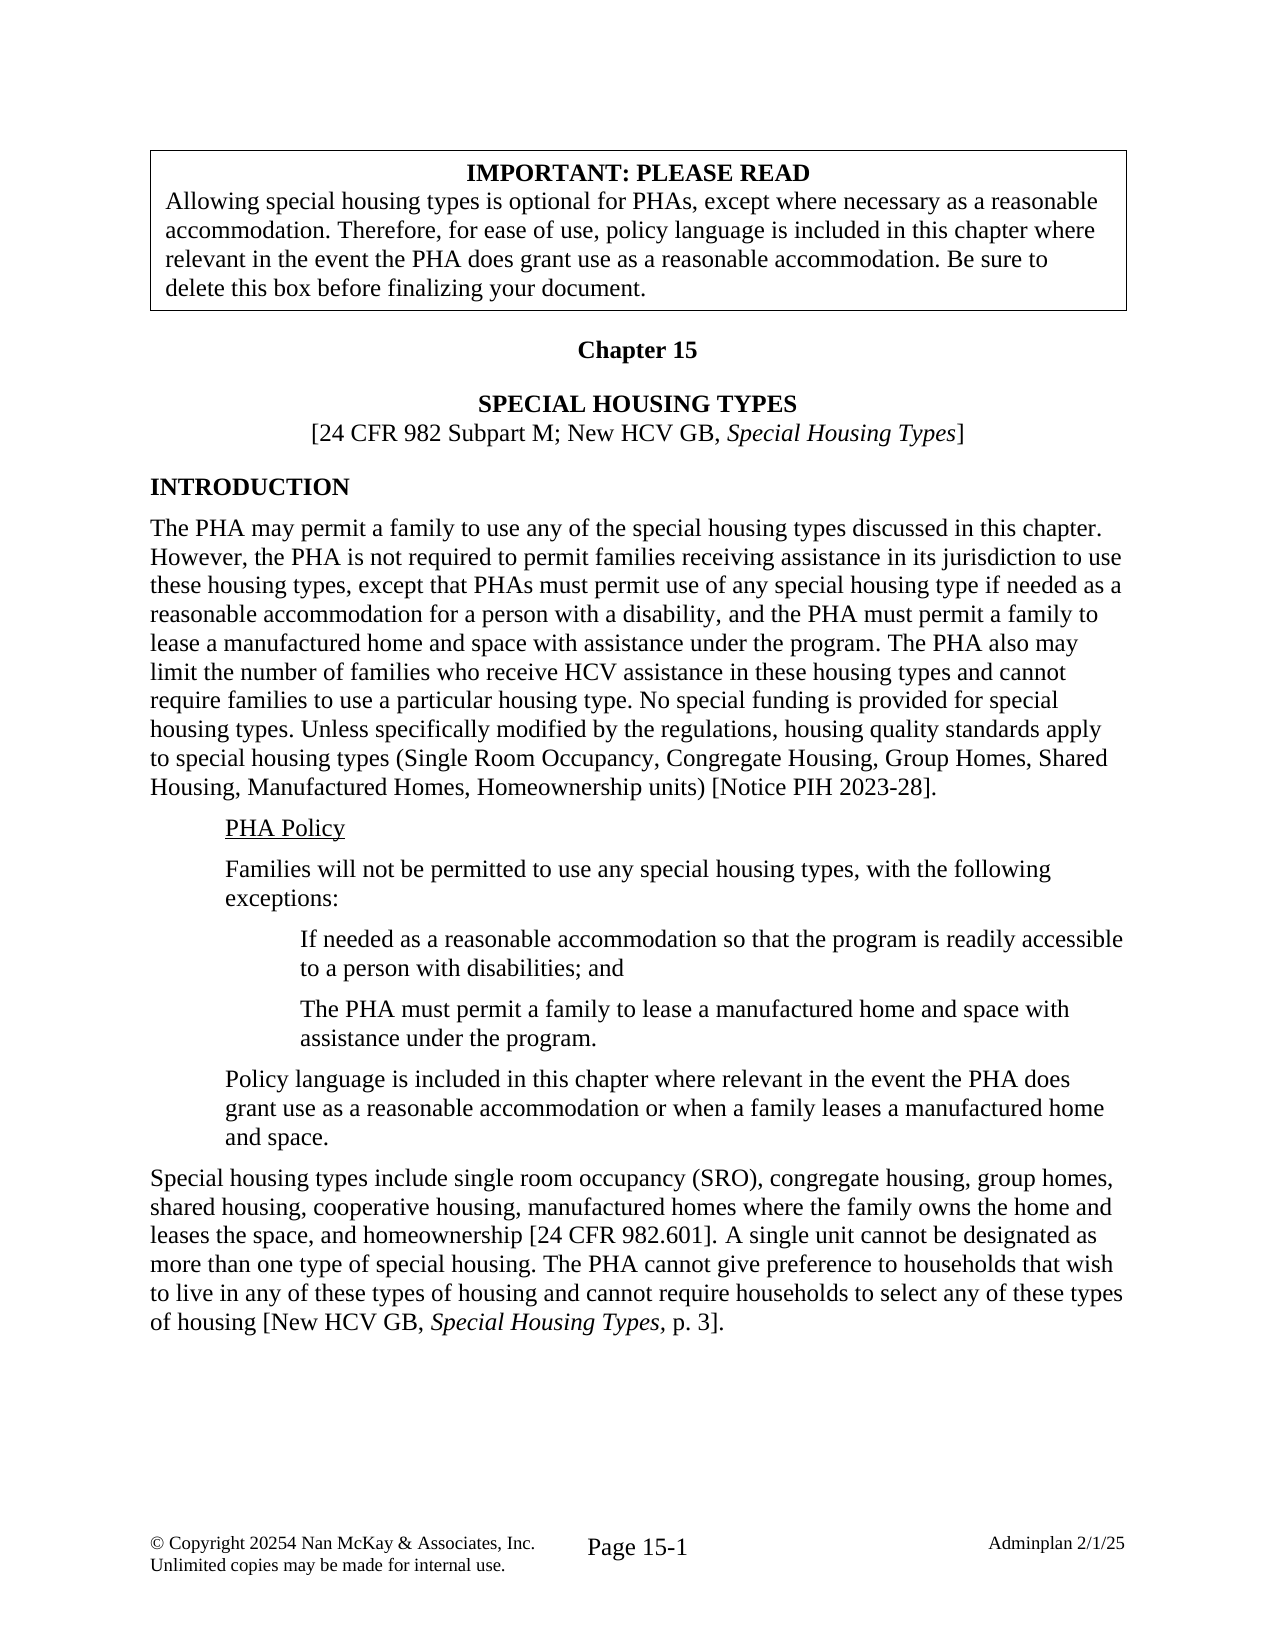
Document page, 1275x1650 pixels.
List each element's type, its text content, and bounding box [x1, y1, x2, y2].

text If needed as a reasonable accommodation so that the program is readily accessible to a person with disabilities; and [300, 924, 1125, 982]
text Special housing types include single room occupancy (SRO), congregate housing, group homes, shared housing, cooperative housing, manufactured homes where the family owns the home and leases the space, and homeownership [24 CFR 982.601]. A single unit cannot be designated as more than one type of special housing. The PHA cannot give preference to households that wish to live in any of these types of housing and cannot require households to select any of these types of housing [New HCV GB, Special Housing Types, p. 3]. [150, 1163, 1125, 1335]
text SPECIAL HOUSING TYPES [150, 389, 1125, 418]
text INTRODUCTION [150, 472, 1125, 500]
text PHA Policy [225, 813, 1125, 842]
text [24 CFR 982 Subpart M; New HCV GB, Special Housing Types] [150, 418, 1125, 447]
text The PHA must permit a family to lease a manufactured home and space with assistance under the program. [300, 994, 1125, 1052]
text Policy language is included in this chapter where relevant in the event the PHA does grant use as a reasonable accommodation or when a family leases a manufactured home and space. [225, 1064, 1125, 1150]
text The PHA may permit a family to use any of the special housing types discussed in this chapter. However, the PHA is not required to permit families receiving assistance in its jurisdiction to use these housing types, except that PHAs must permit use of any special housing type if needed as a reasonable accommodation for a person with a disability, and the PHA must permit a family to lease a manufactured home and space with assistance under the program. The PHA also may limit the number of families who receive HCV assistance in these housing types and cannot require families to use a particular housing type. No special funding is provided for special housing types. Unless specifically modified by the regulations, housing quality standards apply to special housing types (Single Room Occupancy, Congregate Housing, Group Homes, Shared Housing, Manufactured Homes, Homeownership units) [Notice PIH 2023-28]. [150, 513, 1125, 800]
text Families will not be permitted to use any special housing types, with the following exceptions: [225, 854, 1125, 912]
text Chapter 15 [150, 311, 1125, 364]
